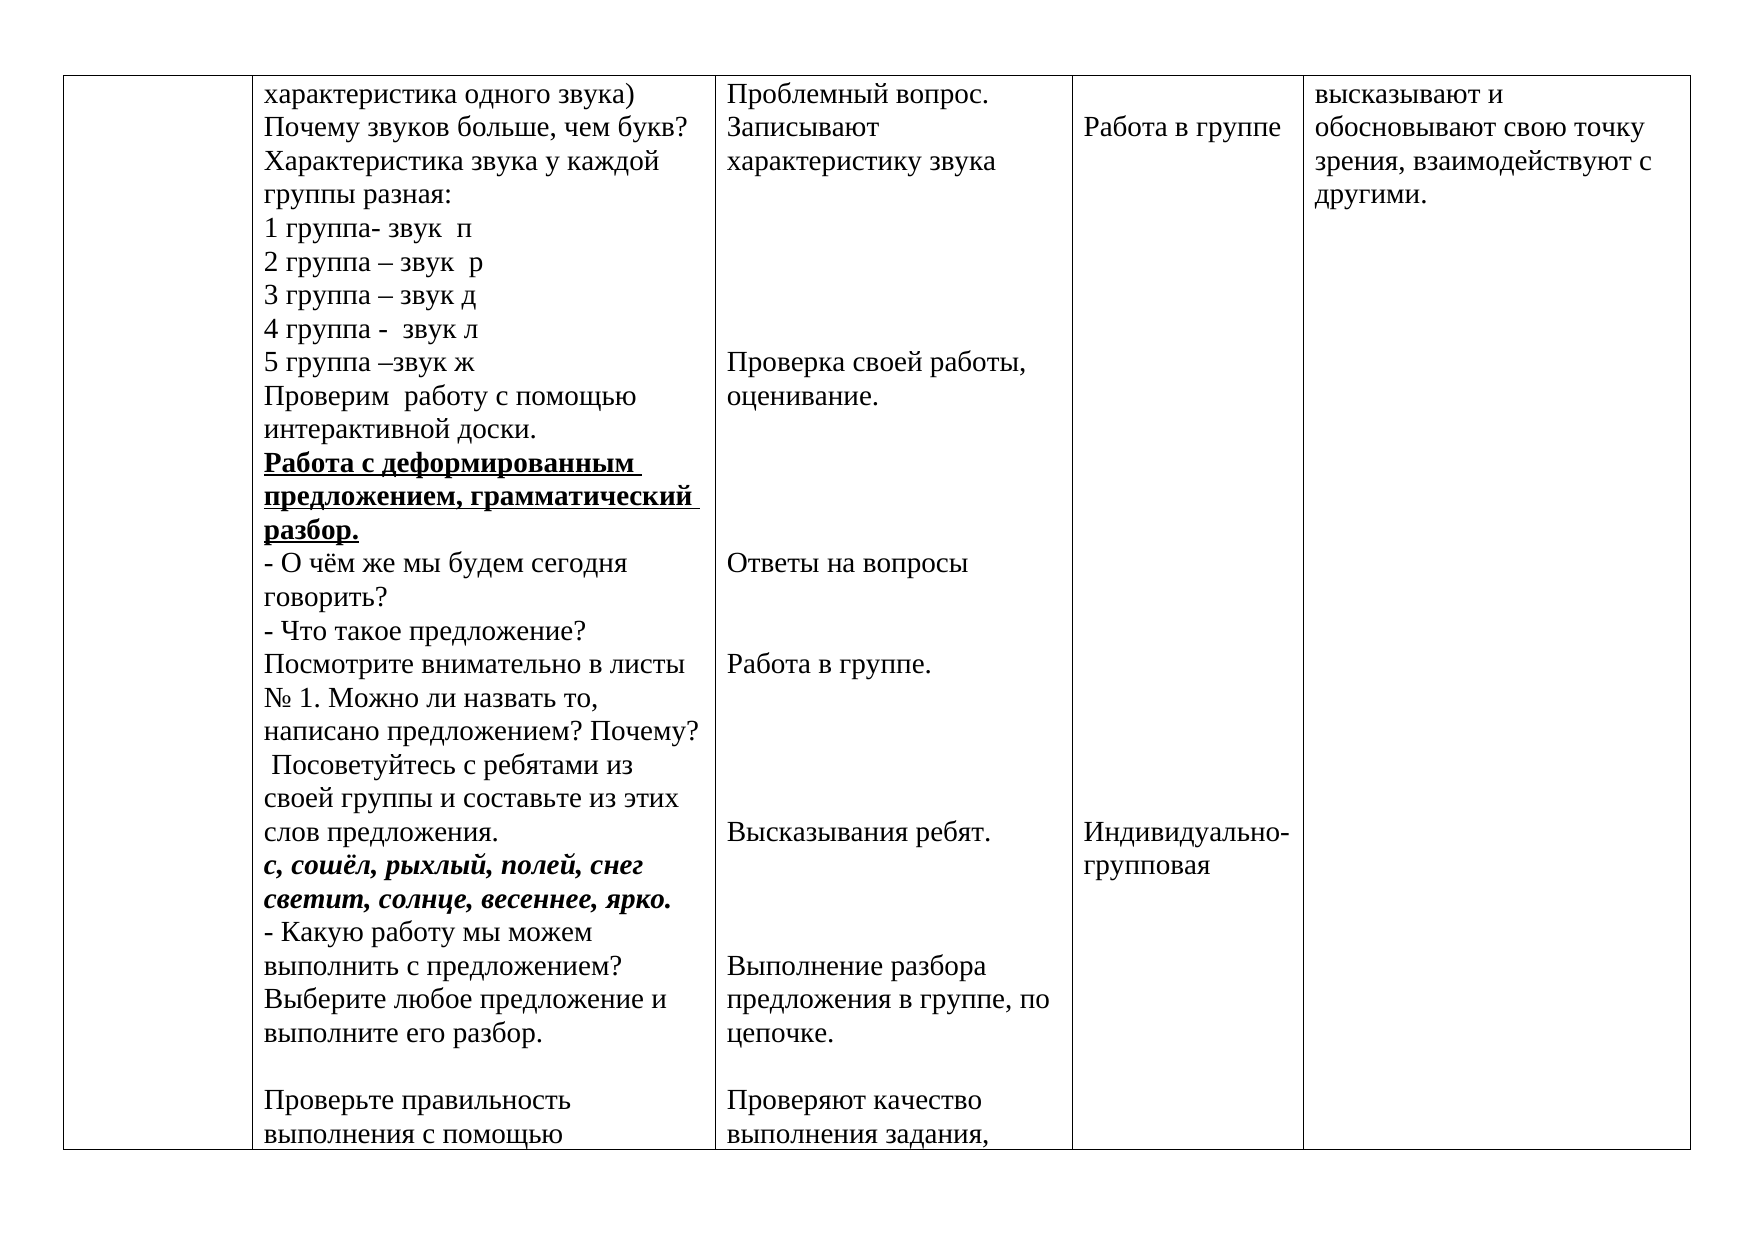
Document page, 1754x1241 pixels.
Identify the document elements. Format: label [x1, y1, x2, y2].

table_cell [1073, 76, 1303, 1149]
table_cell [1304, 76, 1690, 1149]
table_cell [64, 76, 252, 1149]
table_cell [253, 76, 715, 1149]
table_cell [716, 76, 1072, 1149]
